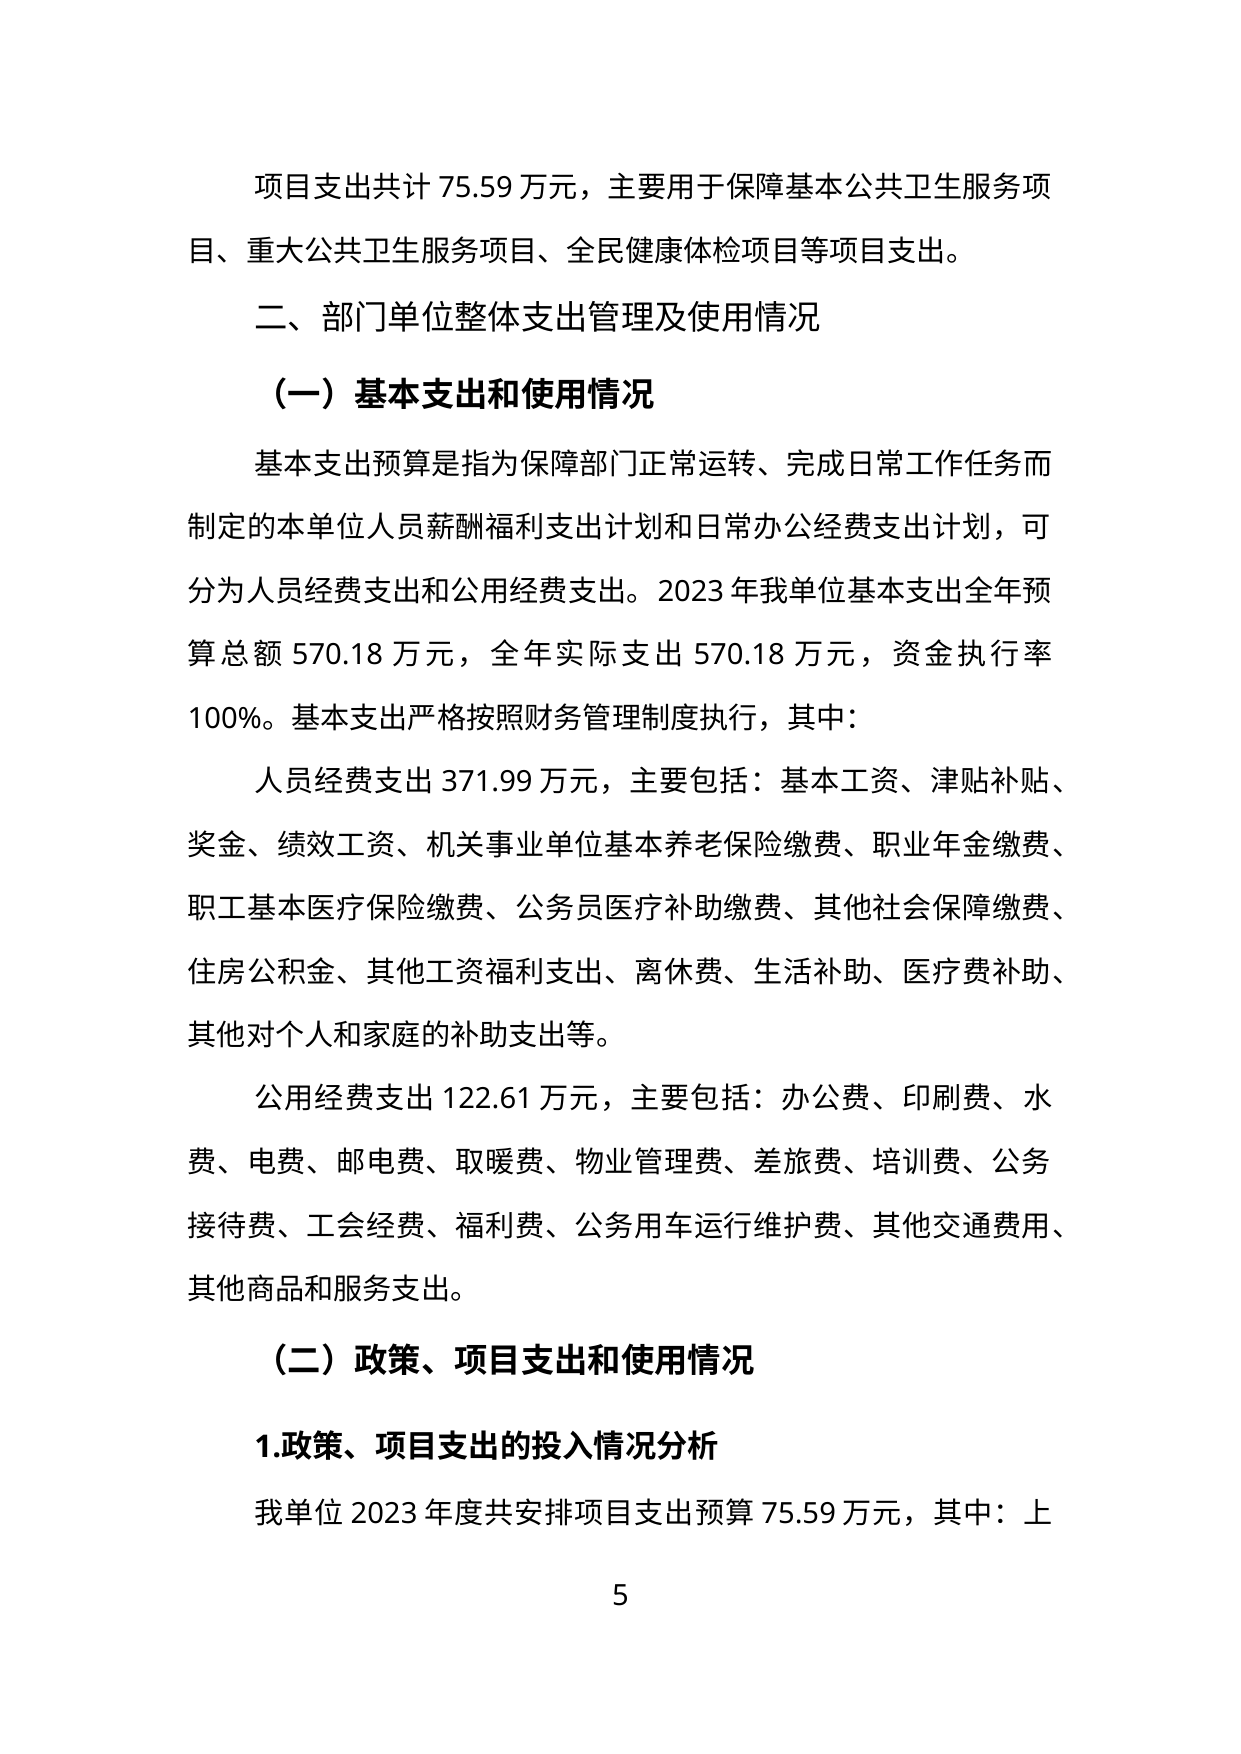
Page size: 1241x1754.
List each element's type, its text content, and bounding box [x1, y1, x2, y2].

subtitle （二）政策、项目支出和使用情况 [187, 1334, 1053, 1382]
text 基本支出预算是指为保障部门正常运转、完成日常工作任务而制定的本单位人员薪酬福利支出计划和日常办公经费支出计划，可分为人员经费支出和公用经费支出。2023年我单位基本支出全年预算总额570.18万元，全年实际支出570.18万元，资金执行率100%。基本支出严格按照财务管理制度执行，其中： [187, 440, 1053, 737]
subtitle 1.政策、项目支出的投入情况分析 [187, 1421, 1053, 1466]
subtitle （一）基本支出和使用情况 [187, 368, 1053, 416]
text 公用经费支出122.61万元，主要包括：办公费、印刷费、水费、电费、邮电费、取暖费、物业管理费、差旅费、培训费、公务接待费、工会经费、福利费、公务用车运行维护费、其他交通费用、其他商品和服务支出。 [187, 1075, 1053, 1308]
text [187, 1489, 1053, 1532]
text 项目支出共计75.59万元，主要用于保障基本公共卫生服务项目、重大公共卫生服务项目、全民健康体检项目等项目支出。 [187, 163, 1053, 269]
subtitle 二、部门单位整体支出管理及使用情况 [187, 291, 1053, 339]
text 人员经费支出371.99万元，主要包括：基本工资、津贴补贴、奖金、绩效工资、机关事业单位基本养老保险缴费、职业年金缴费、职工基本医疗保险缴费、公务员医疗补助缴费、其他社会保障缴费、住房公积金、其他工资福利支出、离休费、生活补助、医疗费补助、其他对个人和家庭的补助支出等。 [187, 758, 1053, 1054]
